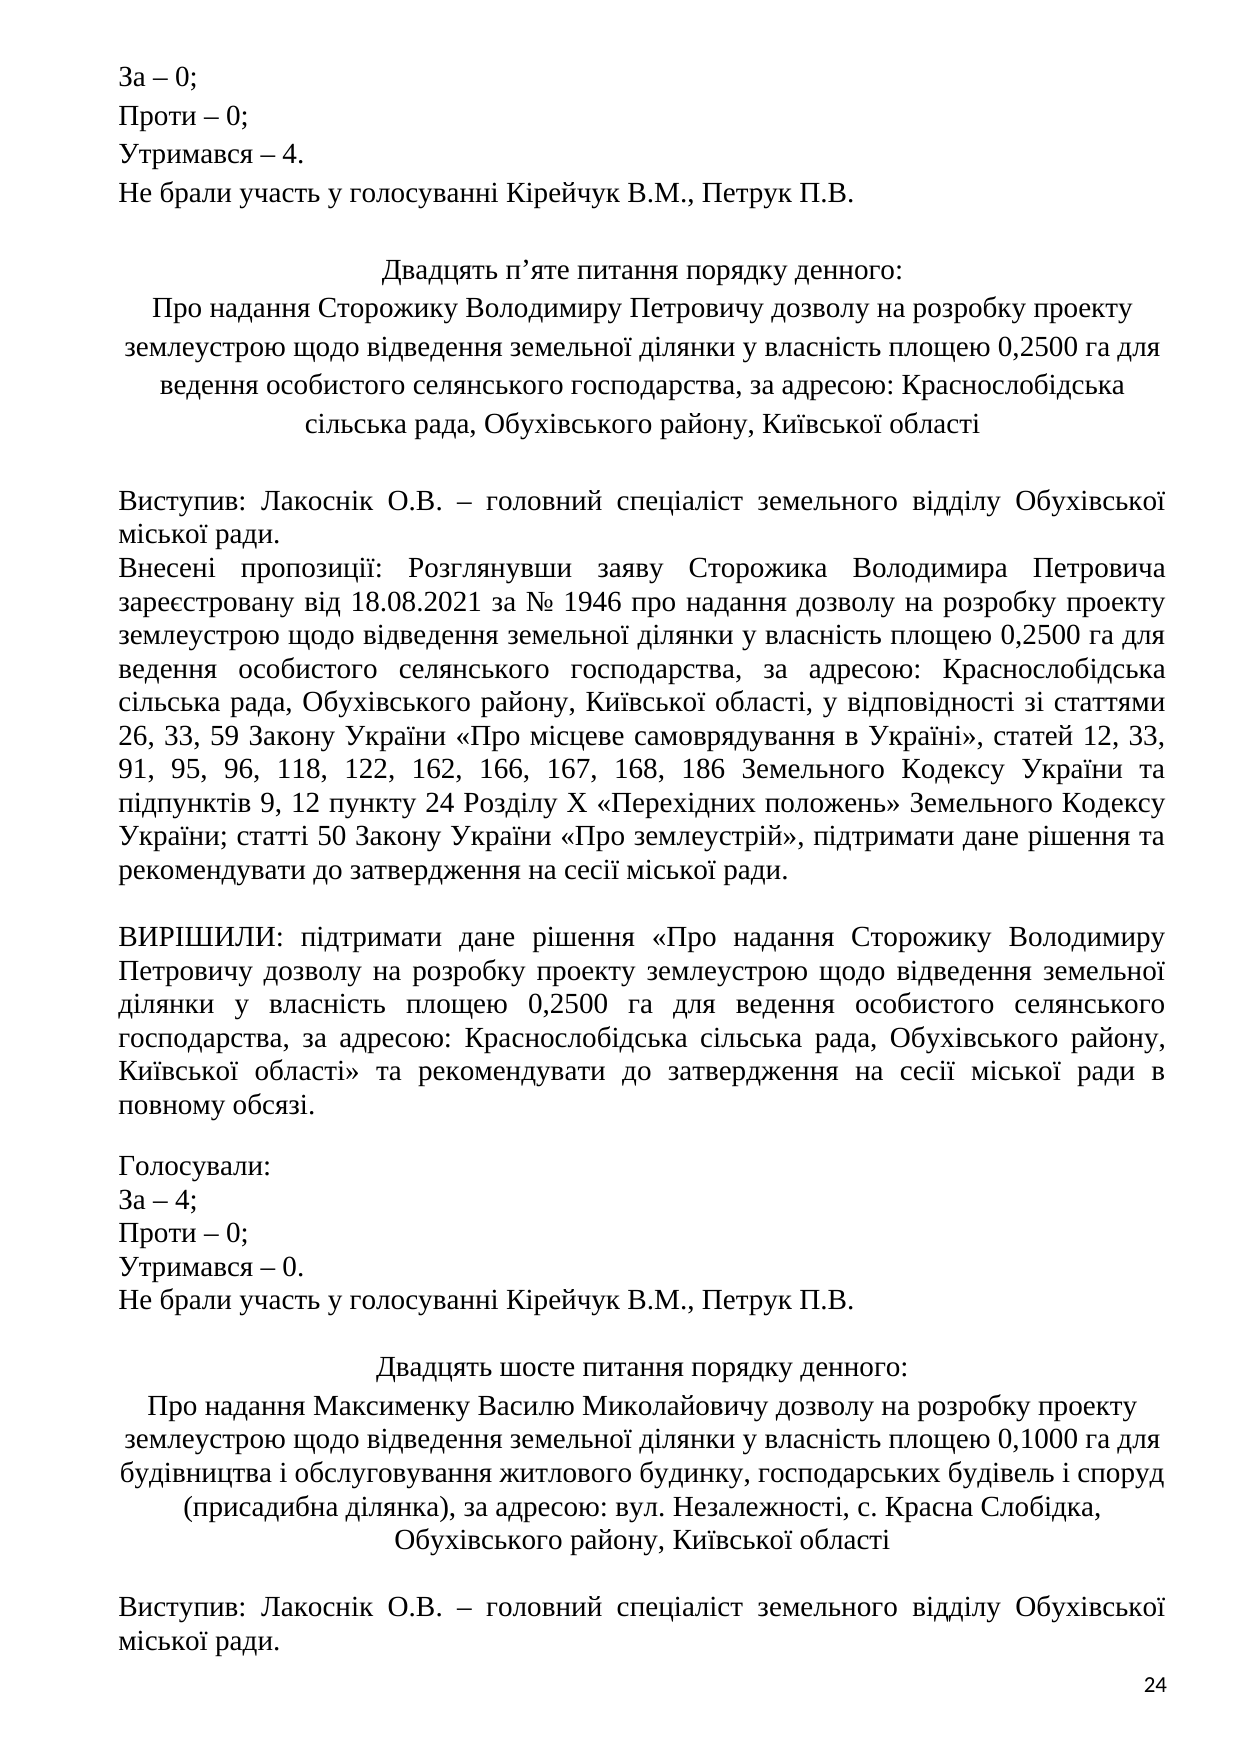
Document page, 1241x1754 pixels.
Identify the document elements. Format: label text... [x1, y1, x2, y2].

text Утримався – 4. [118, 136, 1167, 170]
text ВИРІШИЛИ: підтримати дане рішення «Про надання Сторожику Володимиру Петровичу дозволу на розробку проекту землеустрою щодо відведення земельної ділянки у власність площею 0,2500 га для ведення особистого селянського господарства, за адресою: Краснослобідська сільська рада, Обухівського району, Київської області» та рекомендувати до затвердження на сесії міської ради в повному обсязі. [118, 919, 1167, 1120]
text Не брали участь у голосуванні Кірейчук В.М., Петрук П.В. [118, 1282, 1167, 1316]
text Про надання Максименку Василю Миколайовичу дозволу на розробку проекту землеустрою щодо відведення земельної ділянки у власність площею 0,1000 га для будівництва і обслуговування житлового будинку, господарських будівель і споруд (присадибна ділянка), за адресою: вул. Незалежності, с. Красна Слобідка, Обухівського району, Київської області [118, 1388, 1167, 1556]
text Виступив: Лакоснік О.В. – головний спеціаліст земельного відділу Обухівської міської ради. [118, 1589, 1167, 1656]
text Двадцять п’яте питання порядку денного: [118, 252, 1167, 285]
text Не брали участь у голосуванні Кірейчук В.М., Петрук П.В. [118, 175, 1167, 208]
list Внесені пропозиції: Розглянувши заяву Сторожика Володимира Петровича зареєстровану від 18.08.2021 за № 1946 про надання дозволу на розробку проекту землеустрою щодо відведення земельної ділянки у власність площею 0,2500 га для ведення особистого селянського господарства, за адресою: Краснослобідська сільська рада, Обухівського району, Київської області, у відповідності зі статтями 26, 33, 59 Закону України «Про місцеве самоврядування в Україні», статей 12, 33, 91, 95, 96, 118, 122, 162, 166, 167, 168, 186 Земельного Кодексу України та підпунктів 9, 12 пункту 24 Розділу Х «Перехідних положень» Земельного Кодексу України; статті 50 Закону України «Про землеустрій», підтримати дане рішення та рекомендувати до затвердження на сесії міської ради. [118, 550, 1167, 886]
text Про надання Сторожику Володимиру Петровичу дозволу на розробку проекту землеустрою щодо відведення земельної ділянки у власність площею 0,2500 га для ведення особистого селянського господарства, за адресою: Краснослобідська сільська рада, Обухівського району, Київської області [118, 290, 1167, 439]
text Проти – 0; [118, 1215, 1167, 1249]
text За – 4; [118, 1182, 1167, 1215]
text За – 0; [118, 59, 1167, 93]
text Проти – 0; [118, 98, 1167, 131]
text Виступив: Лакоснік О.В. – головний спеціаліст земельного відділу Обухівської міської ради. [118, 483, 1167, 550]
text Двадцять шосте питання порядку денного: [118, 1349, 1167, 1383]
text Голосували: [118, 1148, 1167, 1182]
text Утримався – 0. [118, 1249, 1167, 1282]
